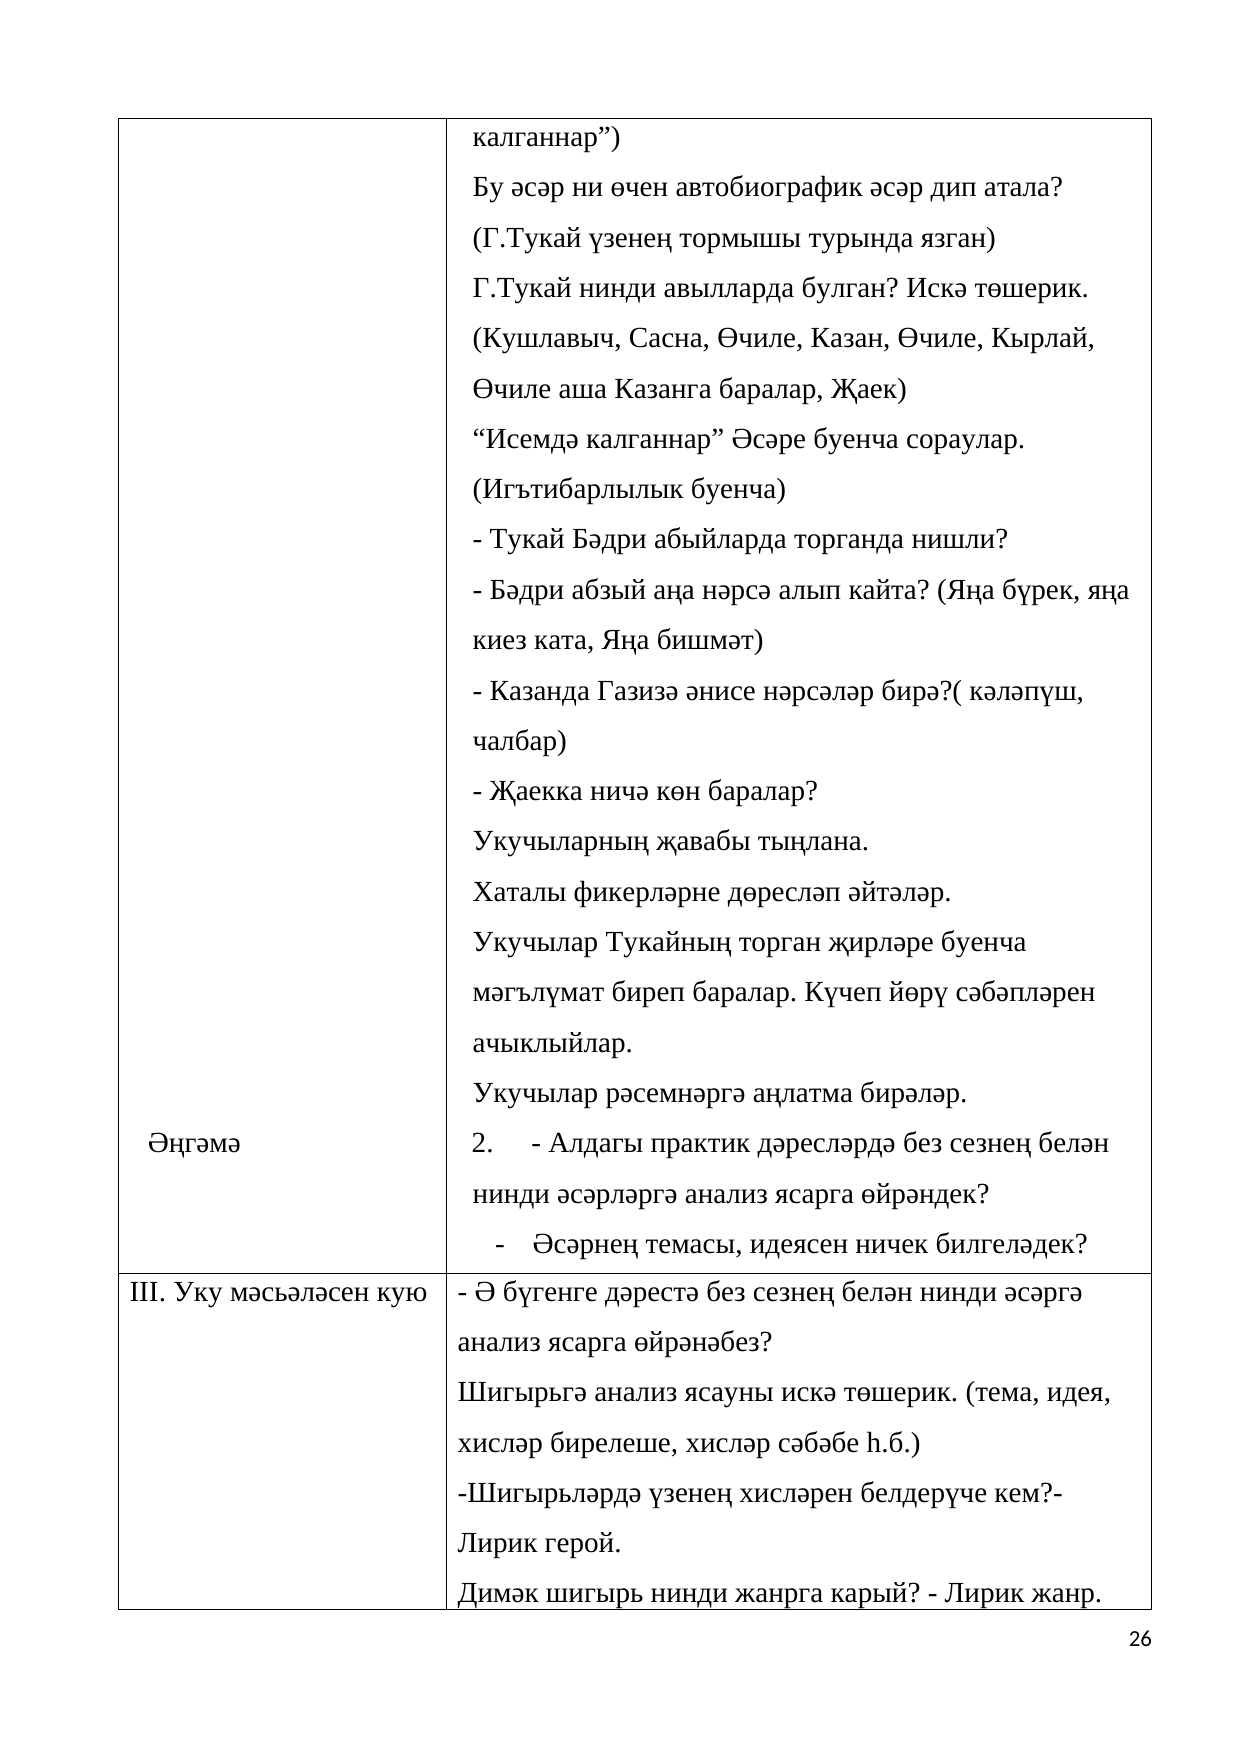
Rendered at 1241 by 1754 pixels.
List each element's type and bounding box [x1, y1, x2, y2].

table_cell [119, 119, 446, 1273]
table_cell [447, 119, 1151, 1273]
table_cell [447, 1274, 1151, 1609]
table_cell [119, 1274, 446, 1609]
